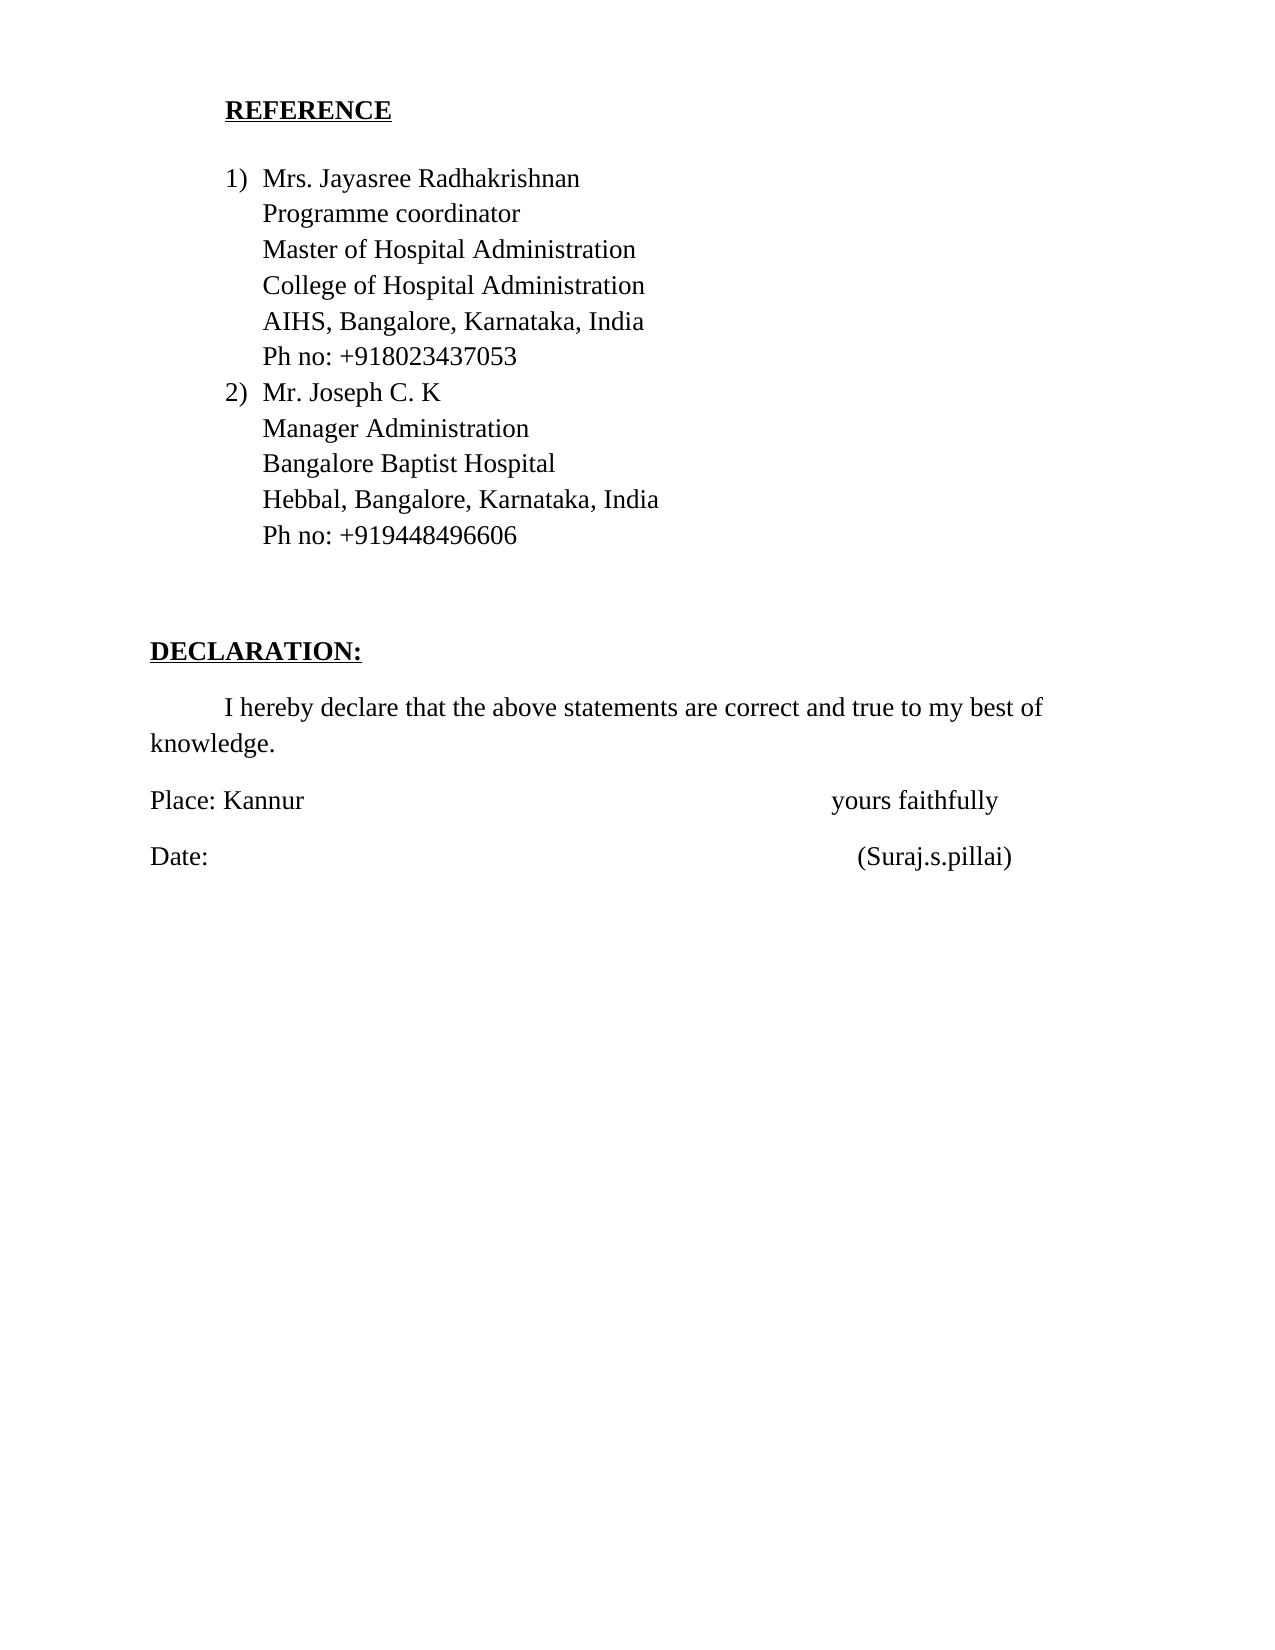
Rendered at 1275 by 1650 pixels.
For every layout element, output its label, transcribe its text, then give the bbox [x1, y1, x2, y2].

list Bangalore Baptist Hospital [262, 447, 1125, 479]
list Mr. Joseph C. K [225, 376, 1125, 407]
text I hereby declare that the above statements are correct and true to my best of knowledge. [150, 691, 1125, 758]
text Place: Kannur yours faithfully [150, 784, 1125, 815]
list Ph no: +918023437053 [262, 340, 1125, 371]
text Date: (Suraj.s.pillai) [150, 840, 1125, 871]
list Ph no: +919448496606 [262, 519, 1125, 550]
list Hebbal, Bangalore, Karnataka, India [262, 483, 1125, 514]
list REFERENCE [225, 94, 1125, 125]
list AIHS, Bangalore, Karnataka, India [262, 304, 1125, 336]
list Programme coordinator [262, 197, 1125, 228]
list College of Hospital Administration [262, 269, 1125, 300]
text DECLARATION: [150, 635, 1125, 666]
list Mrs. Jayasree Radhakrishnan [225, 162, 1125, 193]
list Manager Administration [262, 412, 1125, 443]
list Master of Hospital Administration [262, 233, 1125, 264]
